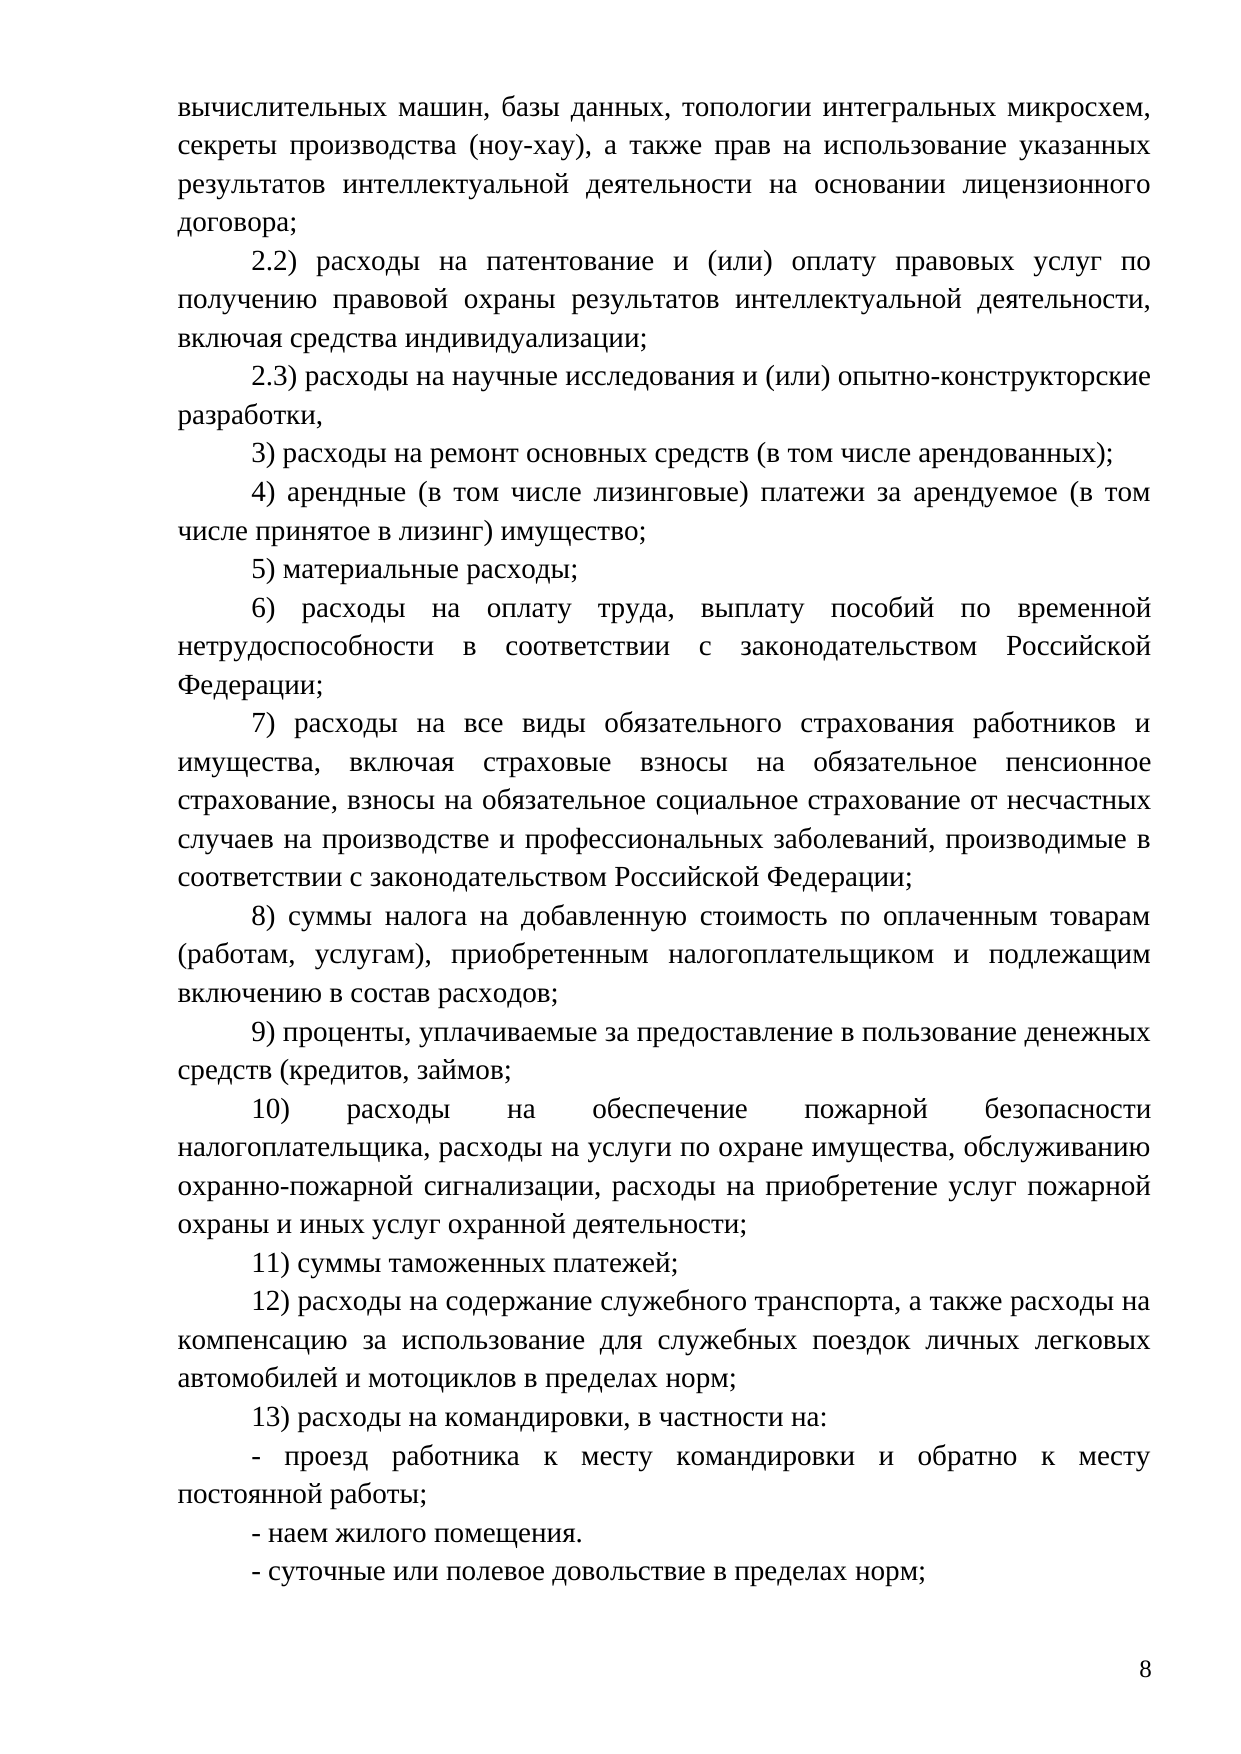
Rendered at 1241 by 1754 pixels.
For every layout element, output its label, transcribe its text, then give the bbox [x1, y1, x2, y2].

text 11) суммы таможенных платежей; [177, 1245, 1152, 1278]
text 10) расходы на обеспечение пожарной безопасности налогоплательщика, расходы на услуги по охране имущества, обслуживанию охранно-пожарной сигнализации, расходы на приобретение услуг пожарной охраны и иных услуг охранной деятельности; [177, 1091, 1152, 1240]
text 7) расходы на все виды обязательного страхования работников и имущества, включая страховые взносы на обязательное пенсионное страхование, взносы на обязательное социальное страхование от несчастных случаев на производстве и профессиональных заболеваний, производимые в соответствии с законодательством Российской Федерации; [177, 705, 1152, 893]
text 3) расходы на ремонт основных средств (в том числе арендованных); [177, 436, 1152, 469]
text 2.2) расходы на патентование и (или) оплату правовых услуг по получению правовой охраны результатов интеллектуальной деятельности, включая средства индивидуализации; [177, 243, 1152, 353]
text 2.3) расходы на научные исследования и (или) опытно-конструкторские разработки, [177, 358, 1152, 431]
text - суточные или полевое довольствие в пределах норм; [177, 1553, 1152, 1587]
text 8) суммы налога на добавленную стоимость по оплаченным товарам (работам, услугам), приобретенным налогоплательщиком и подлежащим включению в состав расходов; [177, 898, 1152, 1009]
text 4) арендные (в том числе лизинговые) платежи за арендуемое (в том числе принятое в лизинг) имущество; [177, 474, 1152, 546]
text 6) расходы на оплату труда, выплату пособий по временной нетрудоспособности в соответствии с законодательством Российской Федерации; [177, 590, 1152, 700]
text - наем жилого помещения. [177, 1515, 1152, 1548]
text 12) расходы на содержание служебного транспорта, а также расходы на компенсацию за использование для служебных поездок личных легковых автомобилей и мотоциклов в пределах норм; [177, 1283, 1152, 1394]
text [177, 89, 1152, 238]
text - проезд работника к месту командировки и обратно к месту постоянной работы; [177, 1438, 1152, 1510]
text 13) расходы на командировки, в частности на: [177, 1399, 1152, 1433]
text 5) материальные расходы; [177, 551, 1152, 585]
text 9) проценты, уплачиваемые за предоставление в пользование денежных средств (кредитов, займов; [177, 1014, 1152, 1086]
